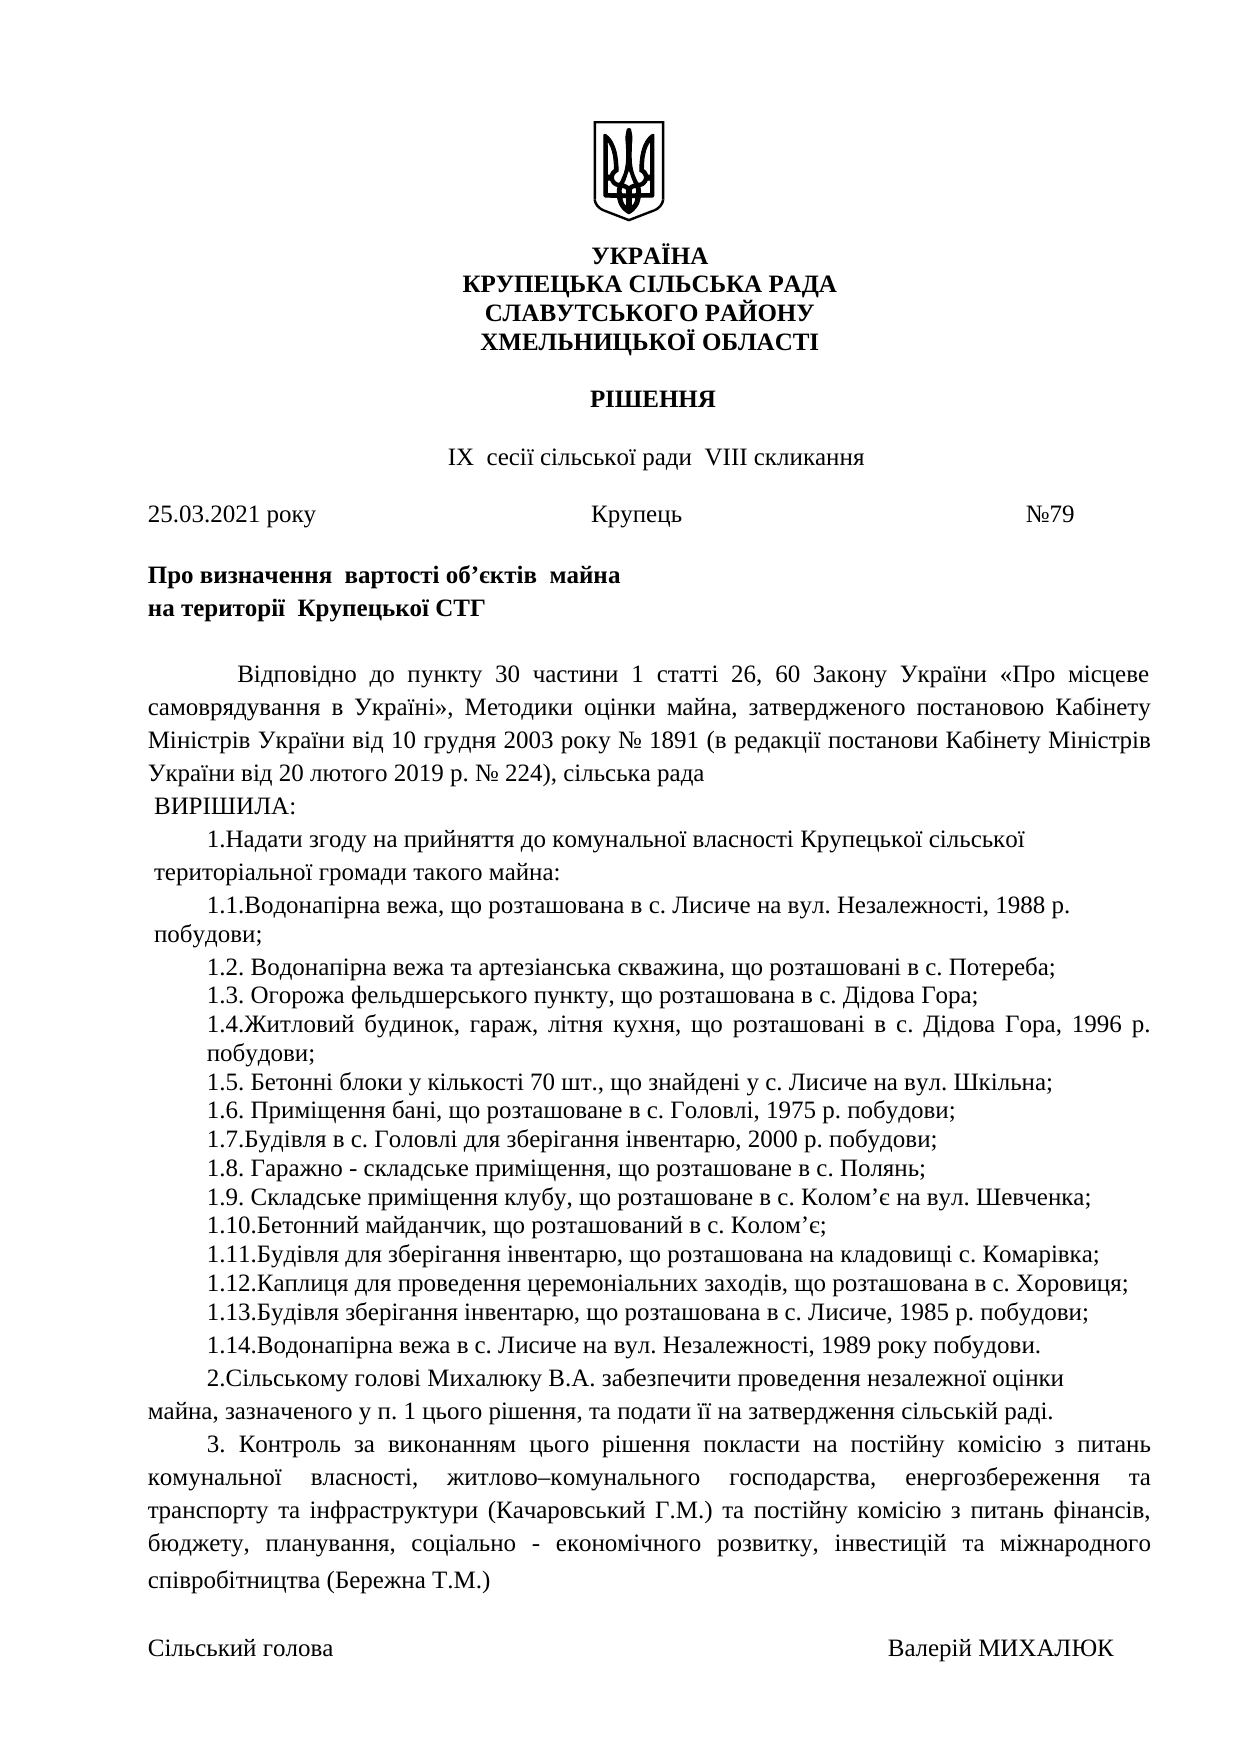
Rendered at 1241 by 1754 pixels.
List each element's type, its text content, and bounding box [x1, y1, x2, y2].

text РІШЕННЯ [148, 384, 1152, 413]
text 2.Сільському голові Михалюку В.А. забезпечити проведення незалежної оцінки [207, 1363, 1152, 1391]
list 1.6. Приміщення бані, що розташоване в с. Головлі, 1975 р. побудови; [207, 1095, 1152, 1124]
text ІХ сесії сільської ради VІІІ скликання [148, 442, 1152, 471]
text на території Крупецької СТГ [148, 593, 1152, 622]
text Відповідно до пункту 30 частини 1 статті 26, 60 Закону України «Про місцеве самоврядування в Україні», Методики оцінки майна, затвердженого постановою Кабінету Міністрів України від 10 грудня 2003 року № 1891 (в редакції постанови Кабінету Міністрів України від 20 лютого 2019 р. № 224), сільська рада [148, 659, 1152, 787]
text КРУПЕЦЬКА СІЛЬСЬКА РАДА [148, 269, 1152, 298]
text 25.03.2021 року Крупець №79 [148, 499, 1152, 528]
list 1.14.Водонапірна вежа в с. Лисиче на вул. Незалежності, 1989 року побудови. [207, 1330, 1152, 1358]
list 1.8. Гаражно - складське приміщення, що розташоване в с. Полянь; [207, 1153, 1152, 1182]
list 1.13.Будівля зберігання інвентарю, що розташована в с. Лисиче, 1985 р. побудови; [207, 1297, 1152, 1325]
text Про визначення вартості об’єктів майна [148, 561, 1152, 589]
text 3. Контроль за виконанням цього рішення покласти на постійну комісію з питань комунальної власності, житлово–комунального господарства, енергозбереження та транспорту та інфраструктури (Качаровський Г.М.) та постійну комісію з питань фінансів, бюджету, планування, соціально - економічного розвитку, інвестицій та міжнародного співробітництва (Бережна Т.М.) [148, 1429, 1152, 1595]
list 1.12.Каплиця для проведення церемоніальних заходів, що розташована в с. Хоровиця; [207, 1268, 1152, 1297]
list 1.9. Складське приміщення клубу, що розташоване в с. Колом’є на вул. Шевченка; [207, 1182, 1152, 1210]
text територіальної громади такого майна: [148, 857, 1152, 886]
list 1.4.Житловий будинок, гараж, літня кухня, що розташовані в с. Дідова Гора, 1996 р. побудови; [207, 1009, 1152, 1067]
text ВИРІШИЛА: [148, 791, 1152, 819]
list 1.1.Водонапірна вежа, що розташована в с. Лисиче на вул. Незалежності, 1988 р. [207, 890, 1152, 919]
text ХМЕЛЬНИЦЬКОЇ ОБЛАСТІ [148, 327, 1152, 356]
text 1.Надати згоду на прийняття до комунальної власності Крупецької сільської [207, 824, 1152, 853]
text СЛАВУТСЬКОГО РАЙОНУ [148, 298, 1152, 327]
text побудови; [148, 919, 1152, 947]
list 1.11.Будівля для зберігання інвентарю, що розташована на кладовищі с. Комарівка; [207, 1239, 1152, 1268]
list 1.5. Бетонні блоки у кількості 70 шт., що знайдені у с. Лисиче на вул. Шкільна; [207, 1067, 1152, 1095]
list 1.3. Огорожа фельдшерського пункту, що розташована в с. Дідова Гора; [207, 980, 1152, 1009]
text майна, зазначеного у п. 1 цього рішення, та подати її на затвердження сільській раді. [148, 1396, 1152, 1424]
list 1.10.Бетонний майданчик, що розташований в с. Колом’є; [207, 1210, 1152, 1239]
list 1.2. Водонапірна вежа та артезіанська скважина, що розташовані в с. Потереба; [207, 952, 1152, 980]
text УКРАЇНА [148, 241, 1152, 269]
text Сільський голова Валерій МИХАЛЮК [148, 1633, 1152, 1662]
list 1.7.Будівля в с. Головлі для зберігання інвентарю, 2000 р. побудови; [207, 1124, 1152, 1153]
